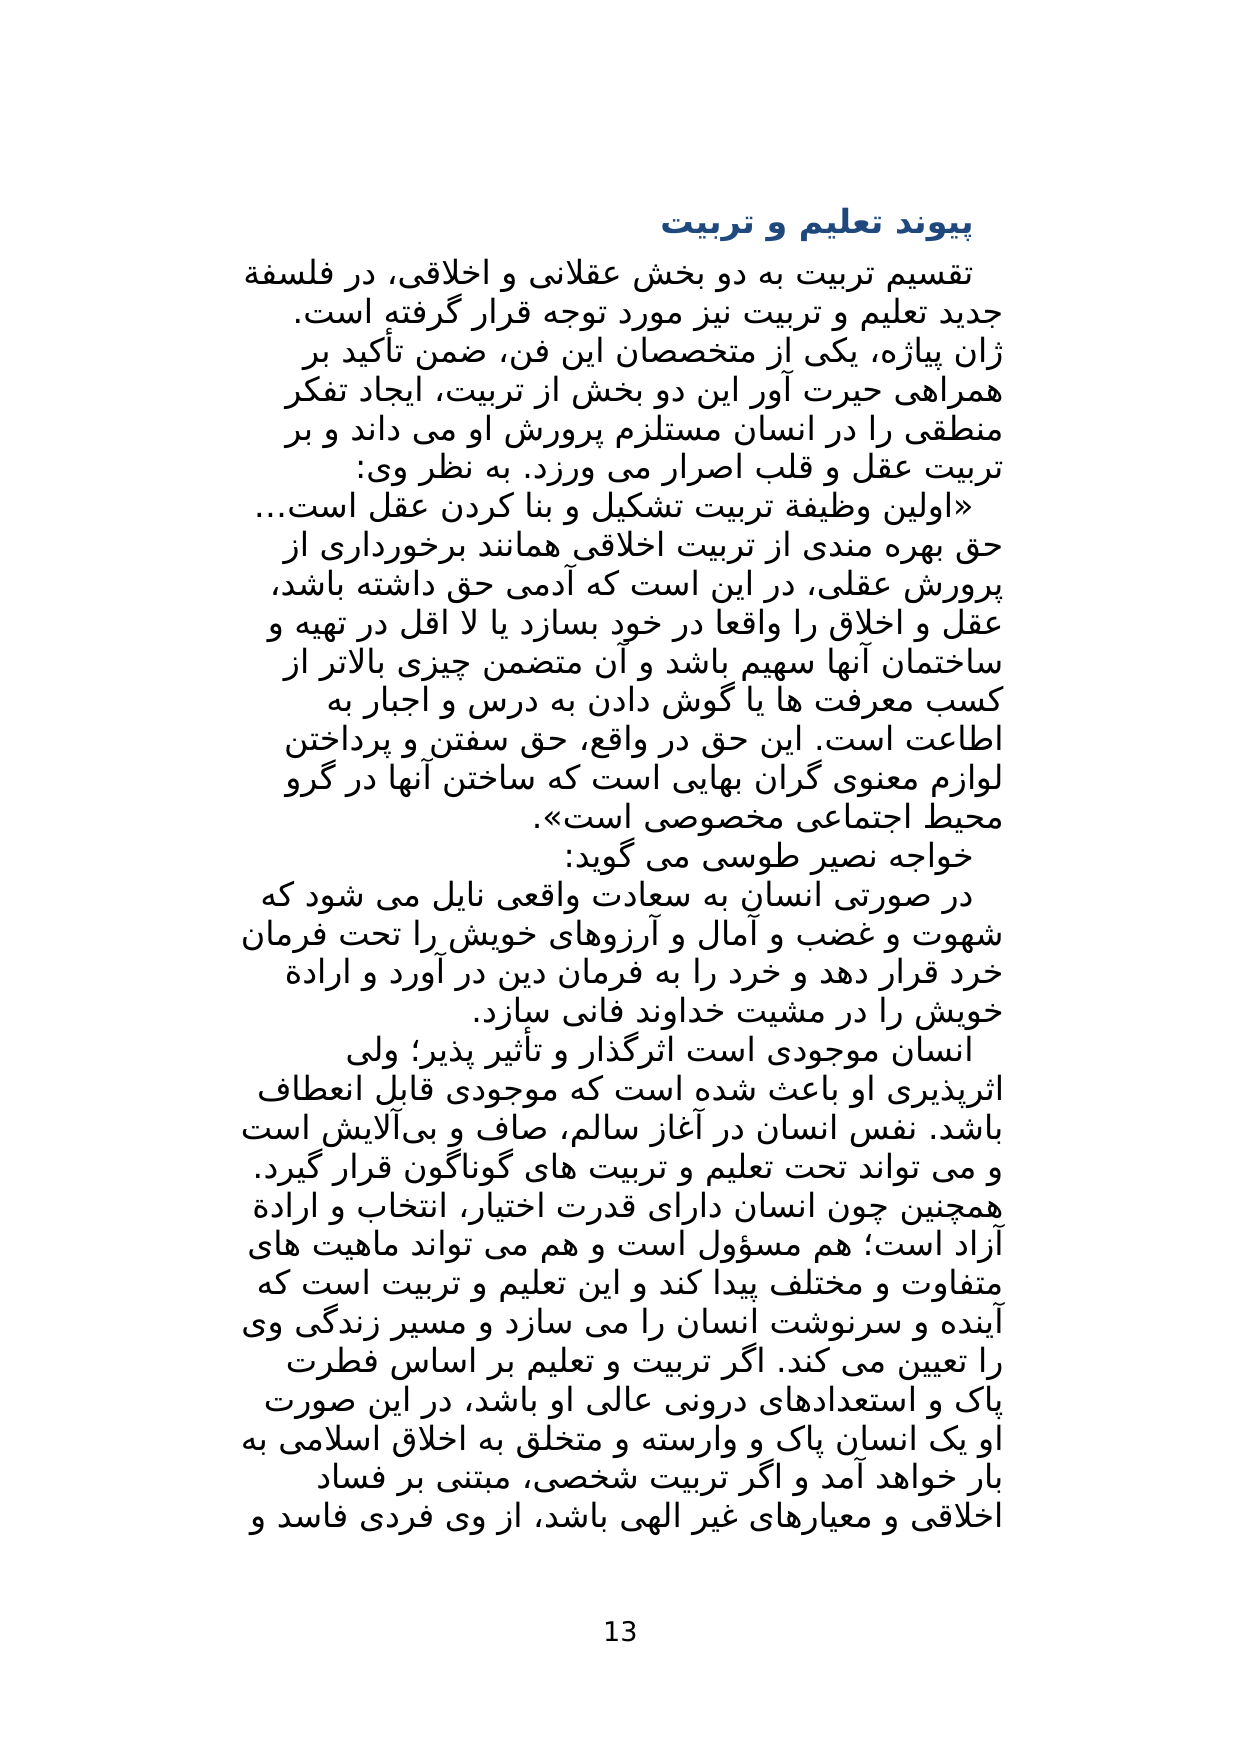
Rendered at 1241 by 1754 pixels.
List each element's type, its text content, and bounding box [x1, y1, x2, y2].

text در صورتی انسان به سعادت واقعی نایل می شود که شهوت و غضب و آمال و آرزوهای خویش را تحت فرمان خرد قرار دهد و خرد را به فرمان دین در آورد و ارادة خویش را در مشیت خداوند فانی سازد. [236, 875, 1004, 1031]
text خواجه نصیر طوسی می گوید: [236, 836, 1004, 875]
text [236, 1031, 1004, 1536]
subtitle پیوند تعلیم و تربیت [236, 202, 1004, 241]
text تقسیم تربیت به دو بخش عقلانی و اخلاقی، در فلسفة جدید تعلیم و تربیت نیز مورد توجه قرار گرفته است. ژان پیاژه، یکی از متخصصان این فن، ضمن تأکید بر همراهی حیرت آور این دو بخش از تربیت، ایجاد تفکر منطقی را در انسان مستلزم پرورش او می داند و بر تربیت عقل و قلب اصرار می ورزد. به نظر وی: [236, 253, 1004, 487]
text «اولین وظیفة تربیت تشکیل و بنا کردن عقل است… حق بهره مندی از تربیت اخلاقی همانند برخورداری از پرورش عقلی، در این است که آدمی حق داشته باشد، عقل و اخلاق را واقعا در خود بسازد یا لا اقل در تهیه و ساختمان آنها سهیم باشد و آن متضمن چیزی بالاتر از کسب معرفت ها یا گوش دادن به درس و اجبار به اطاعت است. این حق در واقع، حق سفتن و پرداختن لوازم معنوی گران بهایی است که ساختن آنها در گرو محیط اجتماعی مخصوصی است». [236, 487, 1004, 836]
